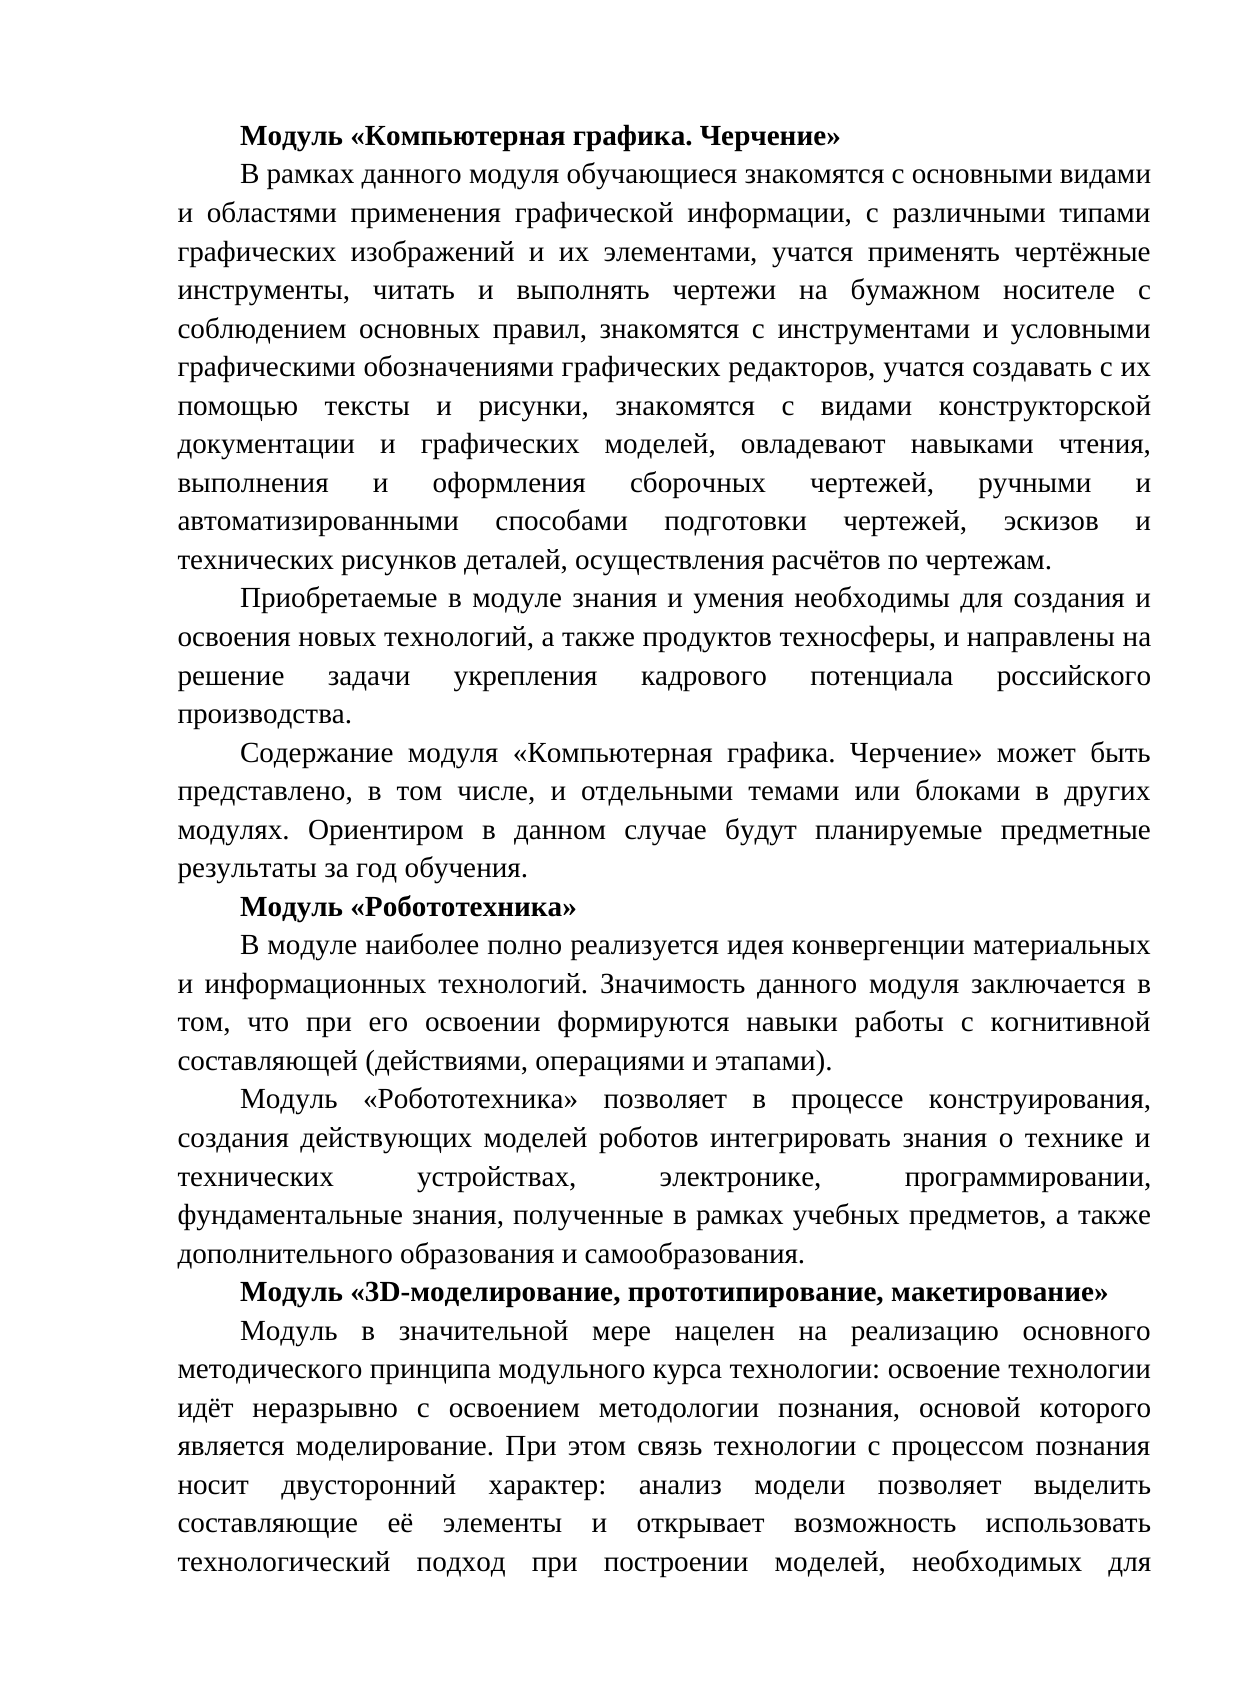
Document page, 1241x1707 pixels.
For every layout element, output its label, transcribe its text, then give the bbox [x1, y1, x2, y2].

text Приобретаемые в модуле знания и умения необходимы для создания и освоения новых технологий, а также продуктов техносферы, и направлены на решение задачи укрепления кадрового потенциала российского производства. [177, 581, 1152, 730]
text Модуль «3D-моделирование, прототипирование, макетирование» [177, 1274, 1152, 1308]
text Модуль «Робототехника» позволяет в процессе конструирования, создания действующих моделей роботов интегрировать знания о технике и технических устройствах, электронике, программировании, фундаментальные знания, полученные в рамках учебных предметов, а также дополнительного образования и самообразования. [177, 1082, 1152, 1269]
text Содержание модуля «Компьютерная графика. Черчение» может быть представлено, в том числе, и отдельными темами или блоками в других модулях. Ориентиром в данном случае будут планируемые предметные результаты за год обучения. [177, 735, 1152, 884]
text Модуль «Компьютерная графика. Черчение» [177, 118, 1152, 152]
text В рамках данного модуля обучающиеся знакомятся с основными видами и областями применения графической информации, с различными типами графических изображений и их элементами, учатся применять чертёжные инструменты, читать и выполнять чертежи на бумажном носителе с соблюдением основных правил, знакомятся с инструментами и условными графическими обозначениями графических редакторов, учатся создавать с их помощью тексты и рисунки, знакомятся с видами конструкторской документации и графических моделей, овладевают навыками чтения, выполнения и оформления сборочных чертежей, ручными и автоматизированными способами подготовки чертежей, эскизов и технических рисунков деталей, осуществления расчётов по чертежам. [177, 157, 1152, 576]
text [177, 1313, 1152, 1578]
text В модуле наиболее полно реализуется идея конвергенции материальных и информационных технологий. Значимость данного модуля заключается в том, что при его освоении формируются навыки работы с когнитивной составляющей (действиями, операциями и этапами). [177, 927, 1152, 1077]
text Модуль «Робототехника» [177, 889, 1152, 922]
